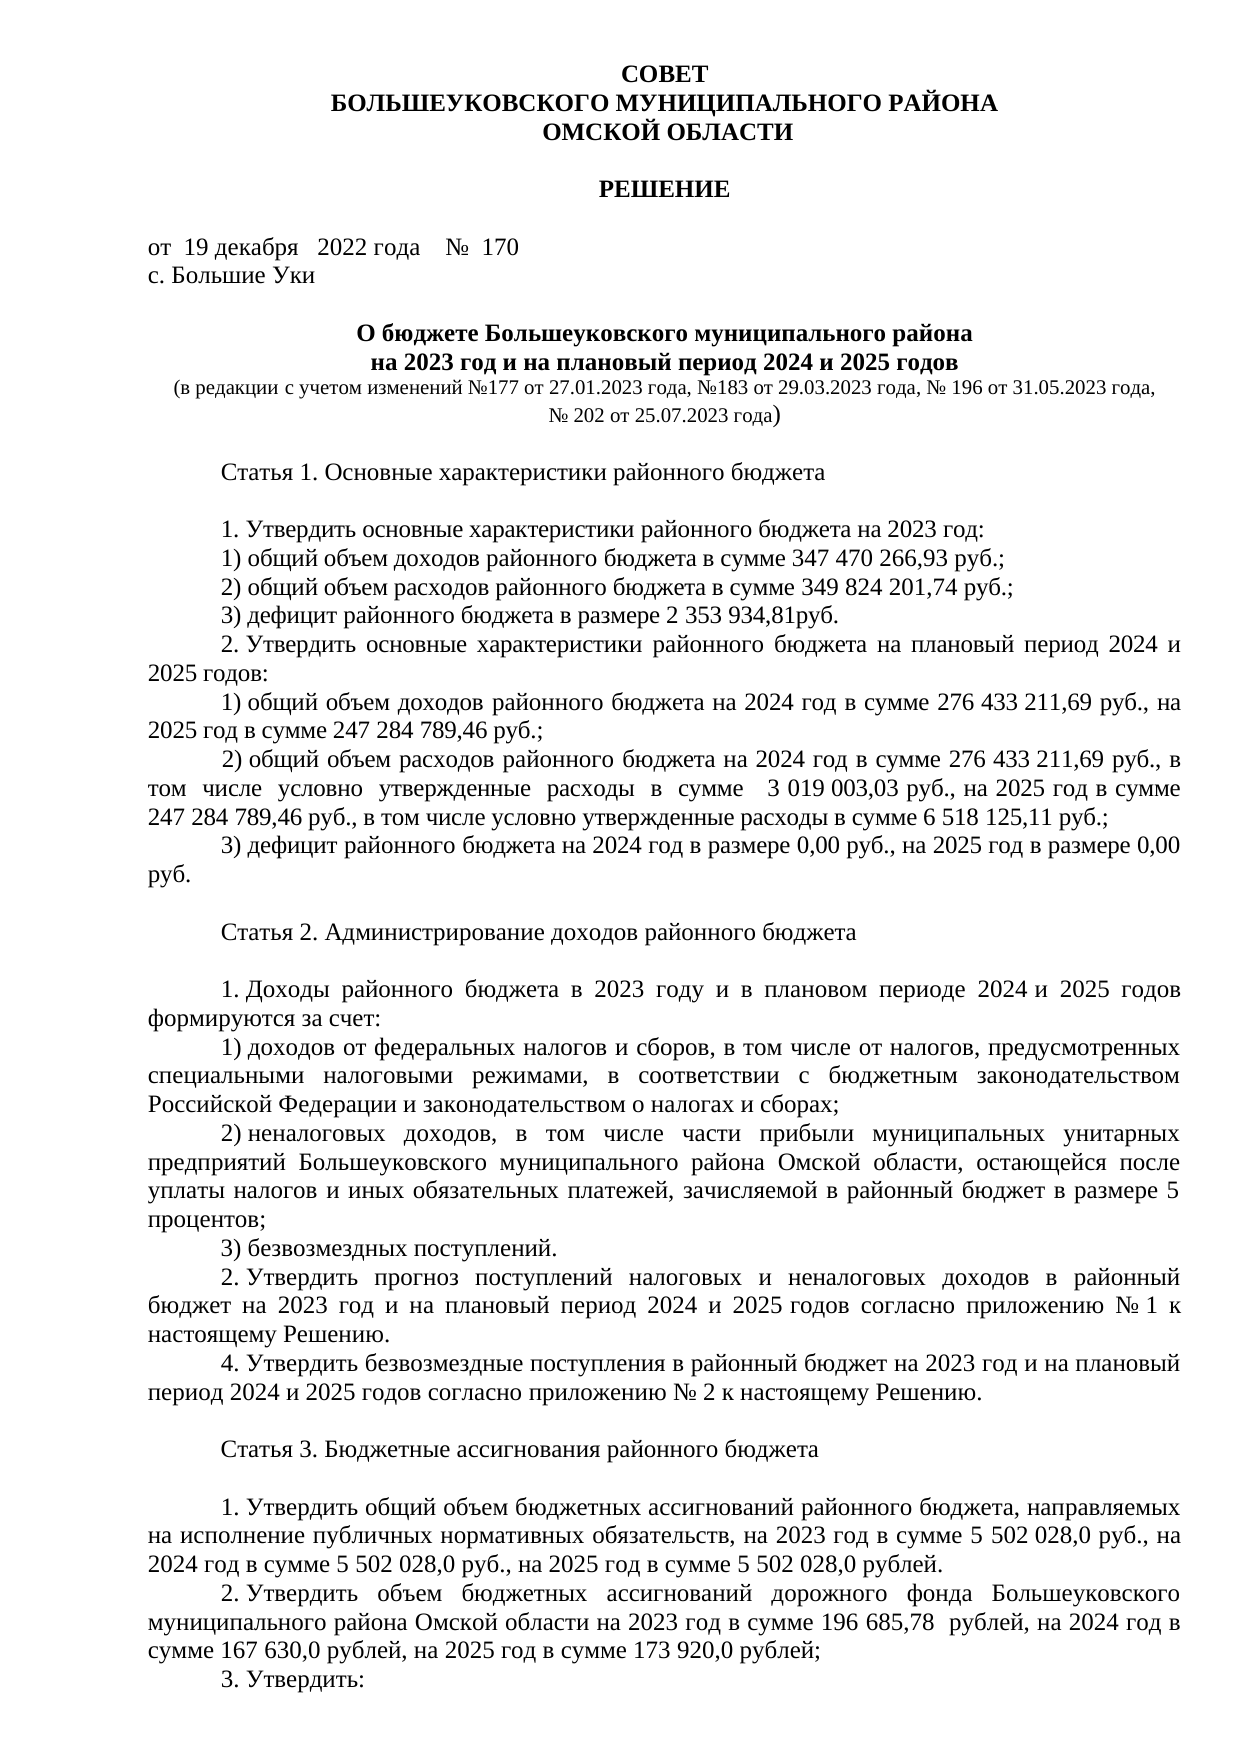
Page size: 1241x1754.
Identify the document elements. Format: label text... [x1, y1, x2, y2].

text 1. Утвердить общий объем бюджетных ассигнований районного бюджета, направляемых на исполнение публичных нормативных обязательств, на 2023 год в сумме 5 502 028,0 руб., на 2024 год в сумме 5 502 028,0 руб., на 2025 год в сумме 5 502 028,0 рублей. [148, 1492, 1181, 1578]
text 2. Утвердить объем бюджетных ассигнований дорожного фонда Большеуковского муниципального района Омской области на 2023 год в сумме 196 685,78 рублей, на 2024 год в сумме 167 630,0 рублей, на 2025 год в сумме 173 920,0 рублей; [148, 1578, 1181, 1664]
text 4. Утвердить безвозмездные поступления в районный бюджет на 2023 год и на плановый период 2024 и 2025 годов согласно приложению № 2 к настоящему Решению. [148, 1348, 1181, 1406]
text 3. Утвердить: [148, 1664, 1181, 1693]
text на 2023 год и на плановый период 2024 и 2025 годов [148, 347, 1181, 375]
text 1) общий объем доходов районного бюджета на 2024 год в сумме 276 433 211,69 руб., на 2025 год в сумме 247 284 789,46 руб.; [148, 687, 1181, 744]
text 1) доходов от федеральных налогов и сборов, в том числе от налогов, предусмотренных специальными налоговыми режимами, в соответствии с бюджетным законодательством Российской Федерации и законодательством о налогах и сборах; [148, 1032, 1181, 1118]
text с. Большие Уки [148, 260, 1181, 289]
text 2) общий объем расходов районного бюджета на 2024 год в сумме 276 433 211,69 руб., в том числе условно утвержденные расходы в сумме 3 019 003,03 руб., на 2025 год в сумме 247 284 789,46 руб., в том числе условно утвержденные расходы в сумме 6 518 125,11 руб.; [148, 744, 1181, 831]
text ОМСКОЙ ОБЛАСТИ [148, 117, 1181, 145]
text 1) общий объем доходов районного бюджета в сумме 347 470 266,93 руб.; [148, 543, 1181, 572]
text 2. Утвердить основные характеристики районного бюджета на плановый период 2024 и 2025 годов: [148, 629, 1181, 687]
text 1. Утвердить основные характеристики районного бюджета на 2023 год: [148, 514, 1181, 543]
text О бюджете Большеуковского муниципального района [148, 318, 1181, 347]
text (в редакции с учетом изменений №177 от 27.01.2023 года, №183 от 29.03.2023 года, № 196 от 31.05.2023 года, № 202 от 25.07.2023 года) [148, 375, 1181, 428]
text от 19 декабря 2022 года № 170 [148, 232, 1181, 260]
text 3) дефицит районного бюджета на 2024 год в размере 0,00 руб., на 2025 год в размере 0,00 руб. [148, 831, 1181, 888]
text СОВЕТ [148, 59, 1181, 88]
text БОЛЬШЕУКОВСКОГО МУНИЦИПАЛЬНОГО РАЙОНА [148, 88, 1181, 117]
text Статья 1. Основные характеристики районного бюджета [148, 457, 1181, 486]
text 2) общий объем расходов районного бюджета в сумме 349 824 201,74 руб.; [148, 572, 1181, 601]
text 3) дефицит районного бюджета в размере 2 353 934,81руб. [148, 601, 1181, 629]
text 1. Доходы районного бюджета в 2023 году и в плановом периоде 2024 и 2025 годов формируются за счет: [148, 974, 1181, 1032]
text Статья 2. Администрирование доходов районного бюджета [148, 917, 1181, 946]
text РЕШЕНИЕ [148, 174, 1181, 203]
text 2) неналоговых доходов, в том числе части прибыли муниципальных унитарных предприятий Большеуковского муниципального района Омской области, остающейся после уплаты налогов и иных обязательных платежей, зачисляемой в районный бюджет в размере 5 процентов; [148, 1118, 1181, 1233]
text 2. Утвердить прогноз поступлений налоговых и неналоговых доходов в районный бюджет на 2023 год и на плановый период 2024 и 2025 годов согласно приложению № 1 к настоящему Решению. [148, 1262, 1181, 1348]
text 3) безвозмездных поступлений. [148, 1233, 1181, 1262]
text Статья 3. Бюджетные ассигнования районного бюджета [148, 1434, 1181, 1463]
